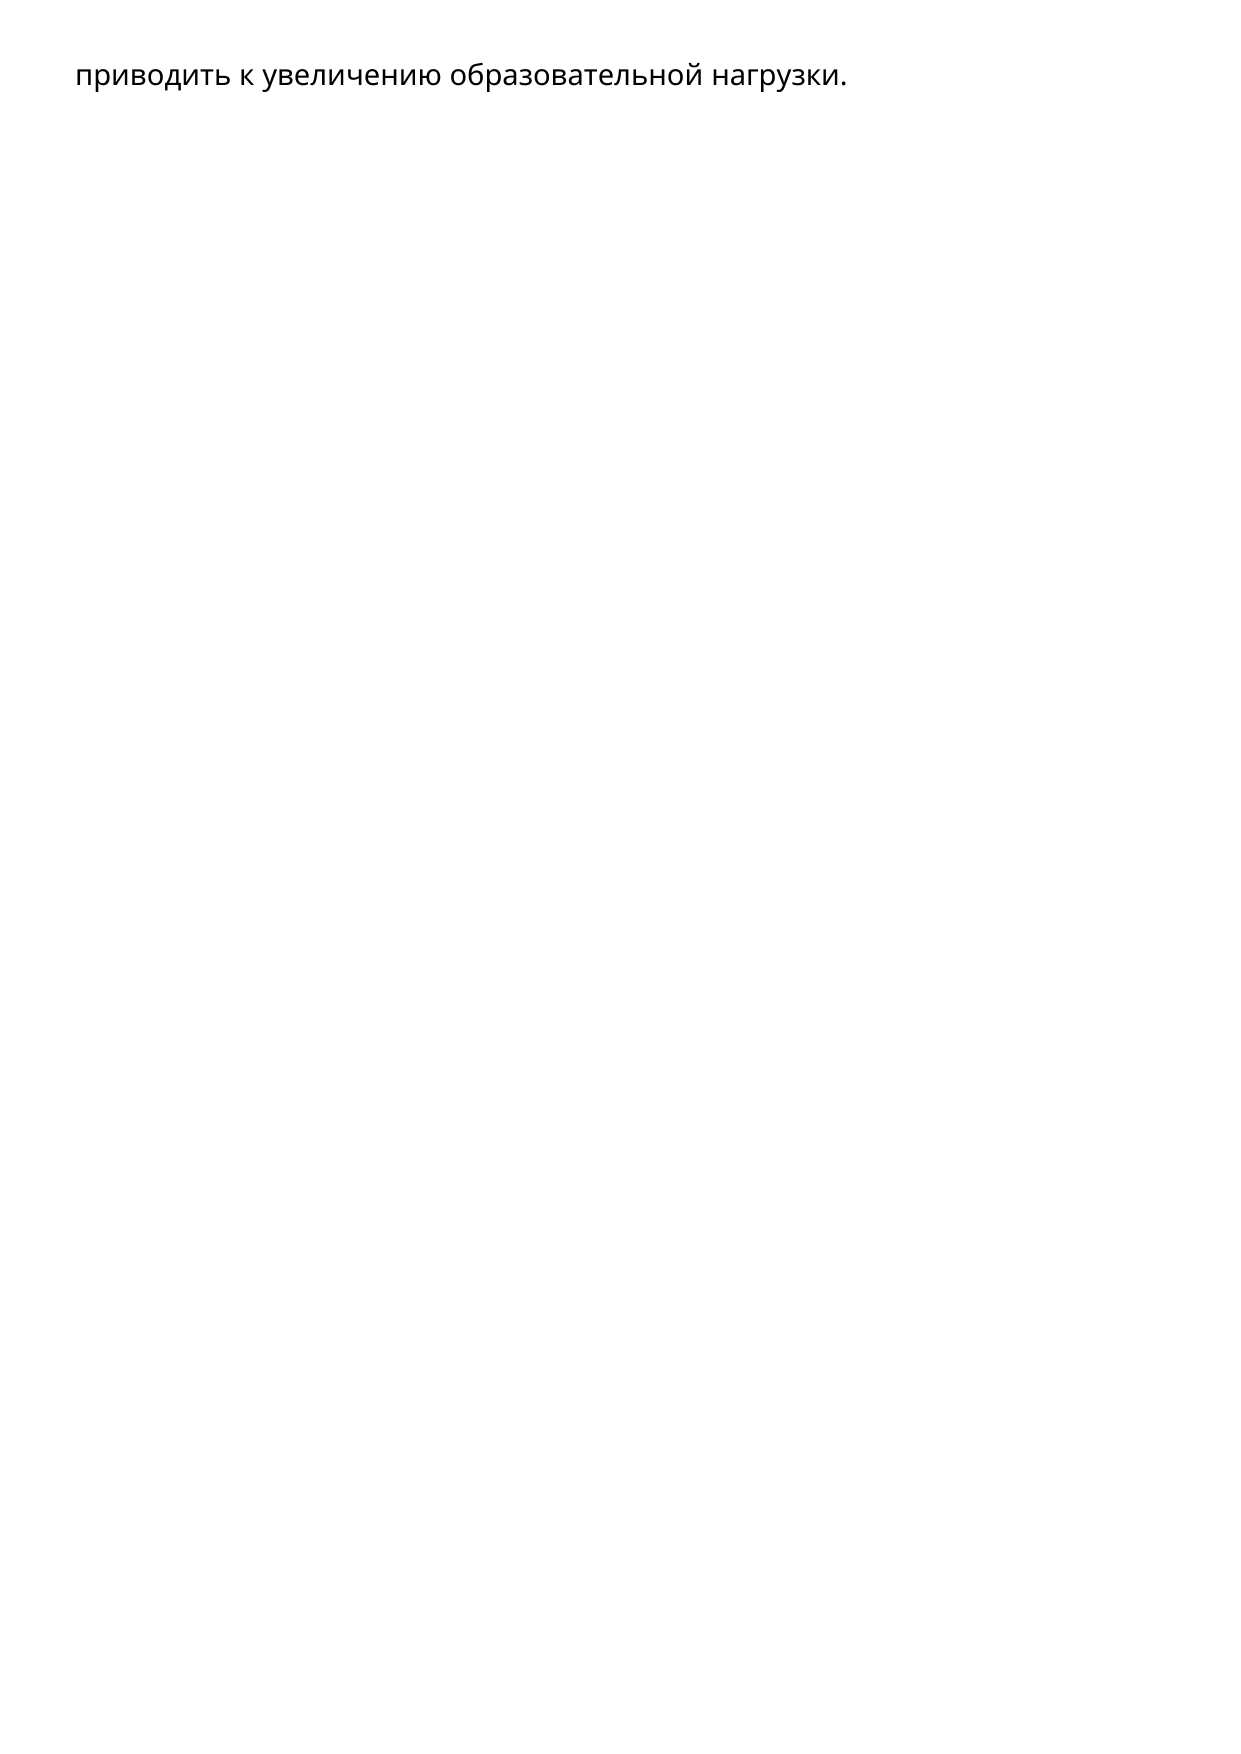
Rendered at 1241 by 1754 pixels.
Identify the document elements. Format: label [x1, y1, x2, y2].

text [75, 54, 1161, 94]
